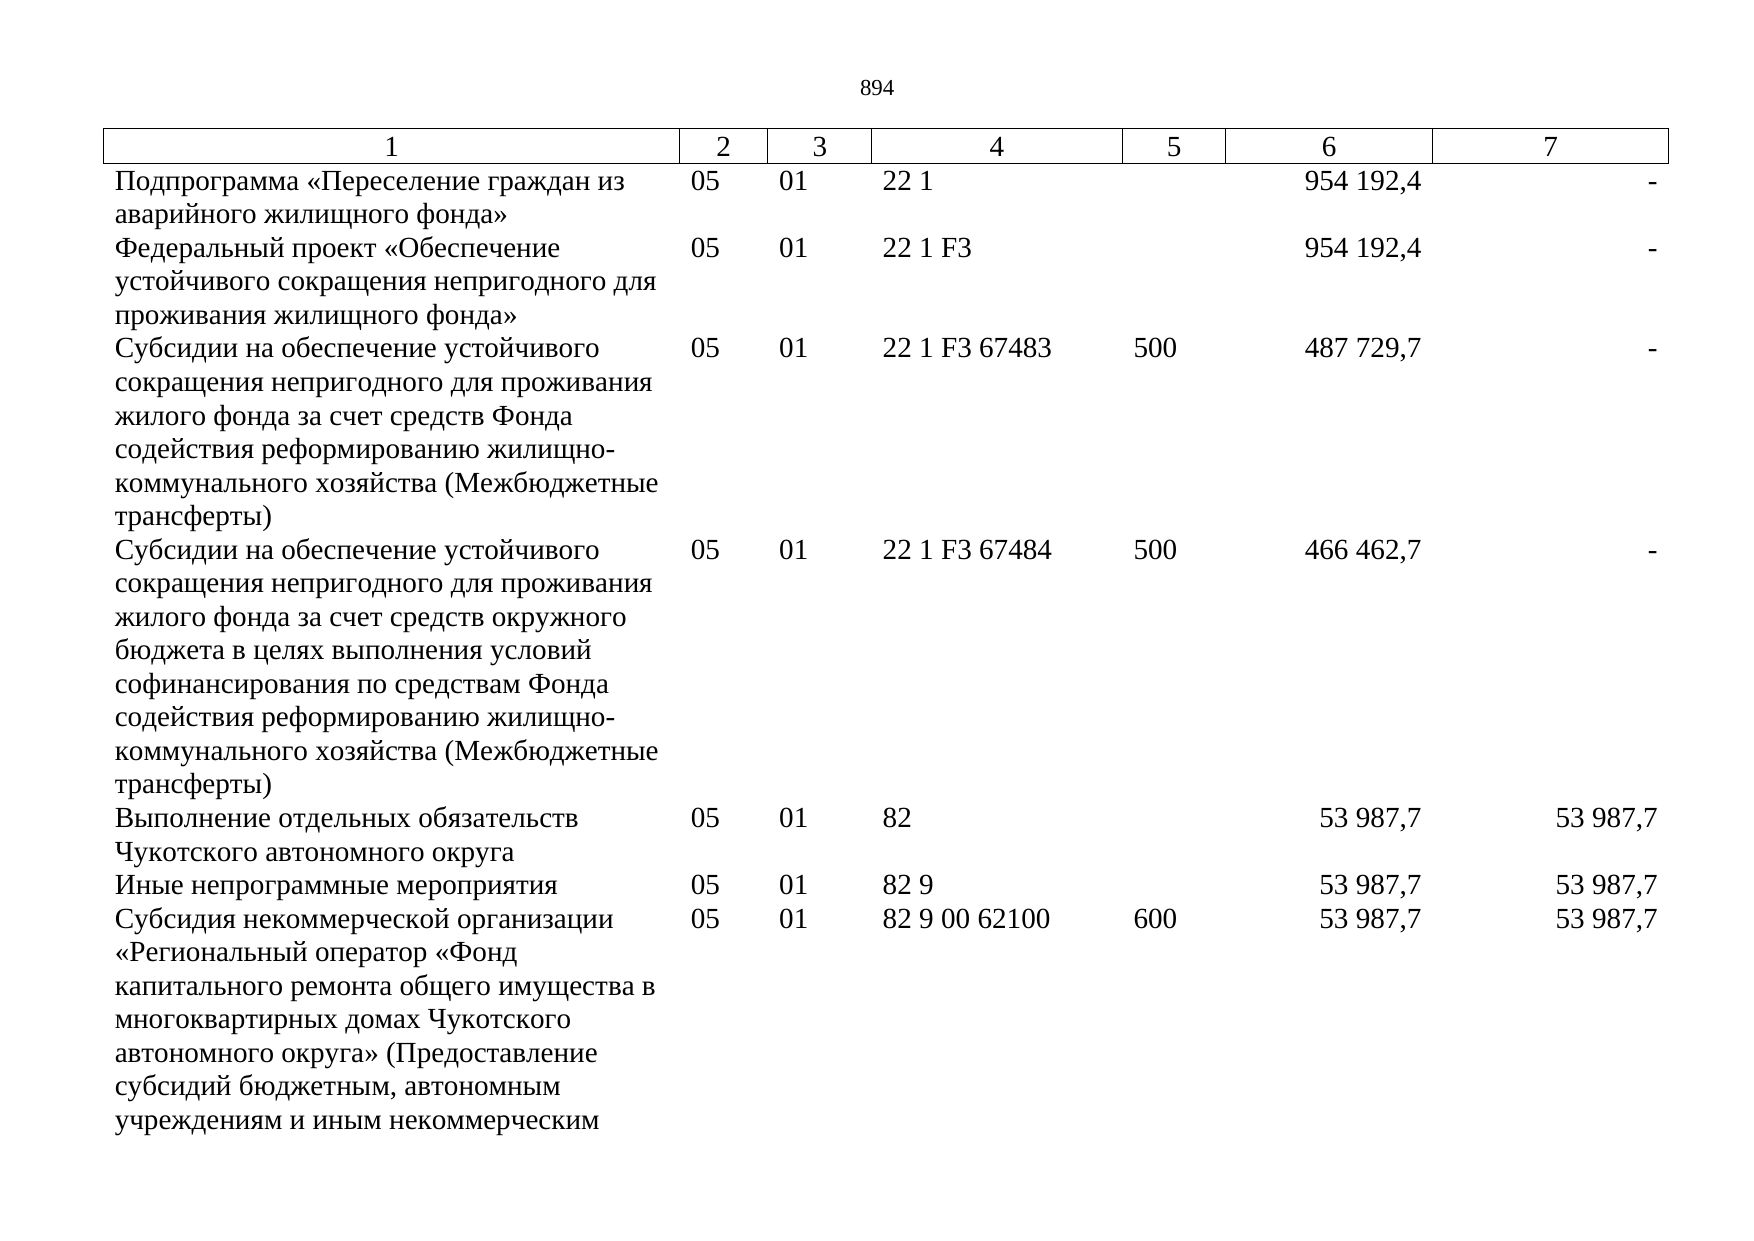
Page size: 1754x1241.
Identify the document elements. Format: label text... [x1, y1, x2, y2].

table_header 3 [768, 129, 871, 163]
table_header 6 [1226, 129, 1432, 163]
table_header 7 [1433, 129, 1668, 163]
table_header 4 [872, 129, 1122, 163]
table_header 2 [680, 129, 767, 163]
table_header 1 [104, 129, 679, 163]
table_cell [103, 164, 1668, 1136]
table_header 5 [1123, 129, 1225, 163]
